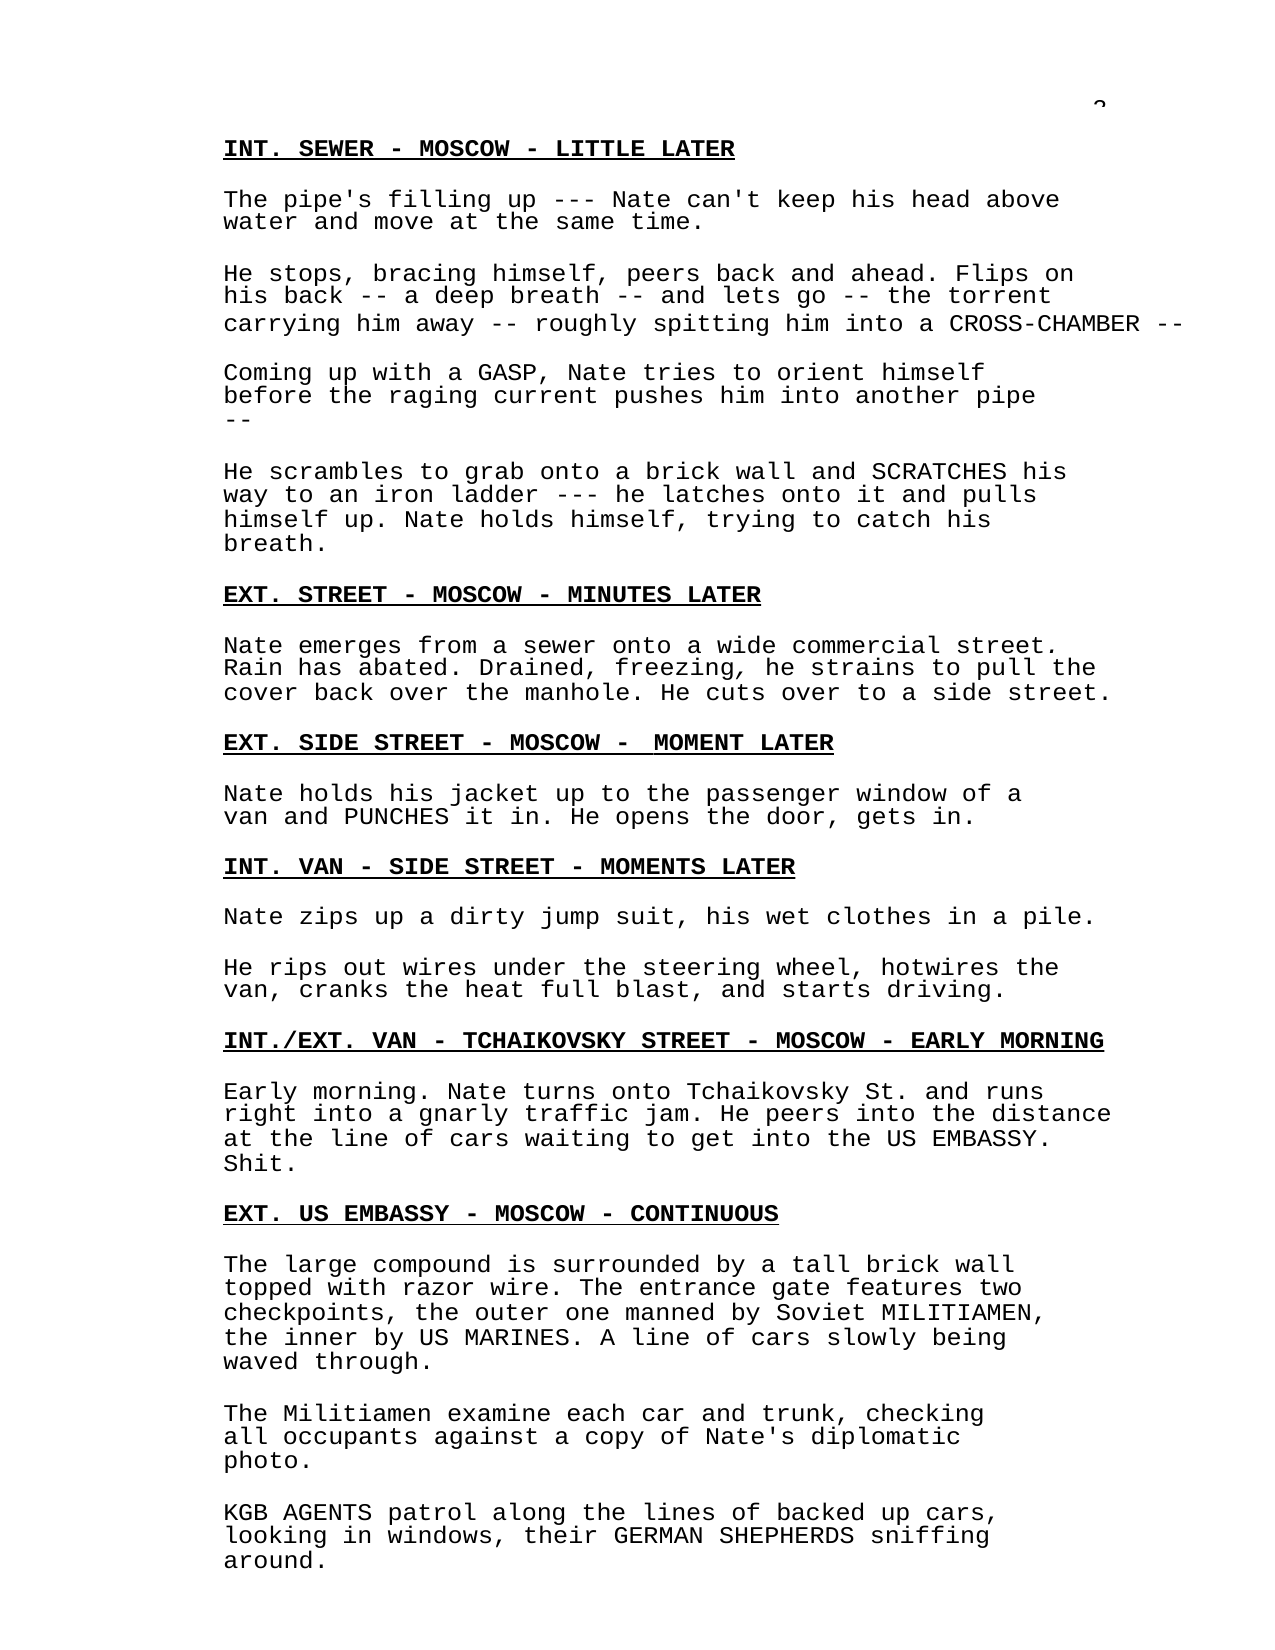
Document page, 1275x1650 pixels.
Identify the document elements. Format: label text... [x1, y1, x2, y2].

text Nate zips up a dirty jump suit, his wet clothes in a pile. [223, 904, 1187, 931]
text Nate holds his jacket up to the passenger window of a van and PUNCHES it in. He opens the door, gets in. [223, 782, 1076, 832]
text The Militiamen examine each car and trunk, checking all occupants against a copy of Nate's diplomatic photo. [223, 1402, 1017, 1476]
text Early morning. Nate turns onto Tchaikovsky St. and runs right into a gnarly traffic jam. He peers into the distance at the line of cars waiting to get into the US EMBASSY. Shit. [223, 1079, 1119, 1179]
subtitle INT. SEWER - MOSCOW - LITTLE LATER [223, 136, 1187, 163]
text He rips out wires under the steering wheel, hotwires the van, cranks the heat full blast, and starts driving. [223, 956, 1076, 1005]
text carrying him away -- roughly spitting him into a CROSS-CHAMBER -- [223, 311, 1187, 337]
subtitle EXT. US EMBASSY - MOSCOW - CONTINUOUS [223, 1202, 1187, 1229]
text KGB AGENTS patrol along the lines of backed up cars, looking in windows, their GERMAN SHEPHERDS sniffing around. [223, 1501, 1089, 1575]
subtitle INT./EXT. VAN - TCHAIKOVSKY STREET - MOSCOW - EARLY MORNING [223, 1028, 1187, 1055]
subtitle EXT. SIDE STREET - MOSCOW - MOMENT LATER [223, 731, 1187, 758]
text The pipe's filling up --- Nate can't keep his head above water and move at the same time. [223, 187, 1076, 237]
text The large compound is surrounded by a tall brick wall topped with razor wire. The entrance gate features two checkpoints, the outer one manned by Soviet MILITIAMEN, the inner by US MARINES. A line of cars slowly being waved through. [223, 1253, 1089, 1377]
subtitle INT. VAN - SIDE STREET - MOMENTS LATER [223, 855, 1187, 882]
text He scrambles to grab onto a brick wall and SCRATCHES his way to an iron ladder --- he latches onto it and pulls himself up. Nate holds himself, trying to catch his breath. [223, 460, 1089, 559]
text Coming up with a GASP, Nate tries to orient himself before the raging current pushes him into another pipe -- [223, 361, 1076, 435]
text He stops, bracing himself, peers back and ahead. Flips on his back -- a deep breath -- and lets go -- the torrent [223, 262, 1076, 311]
text Nate emerges from a sewer onto a wide commercial street. Rain has abated. Drained, freezing, he strains to pull the cover back over the manhole. He cuts over to a side street. [223, 633, 1119, 708]
subtitle EXT. STREET - MOSCOW - MINUTES LATER [223, 582, 1187, 609]
